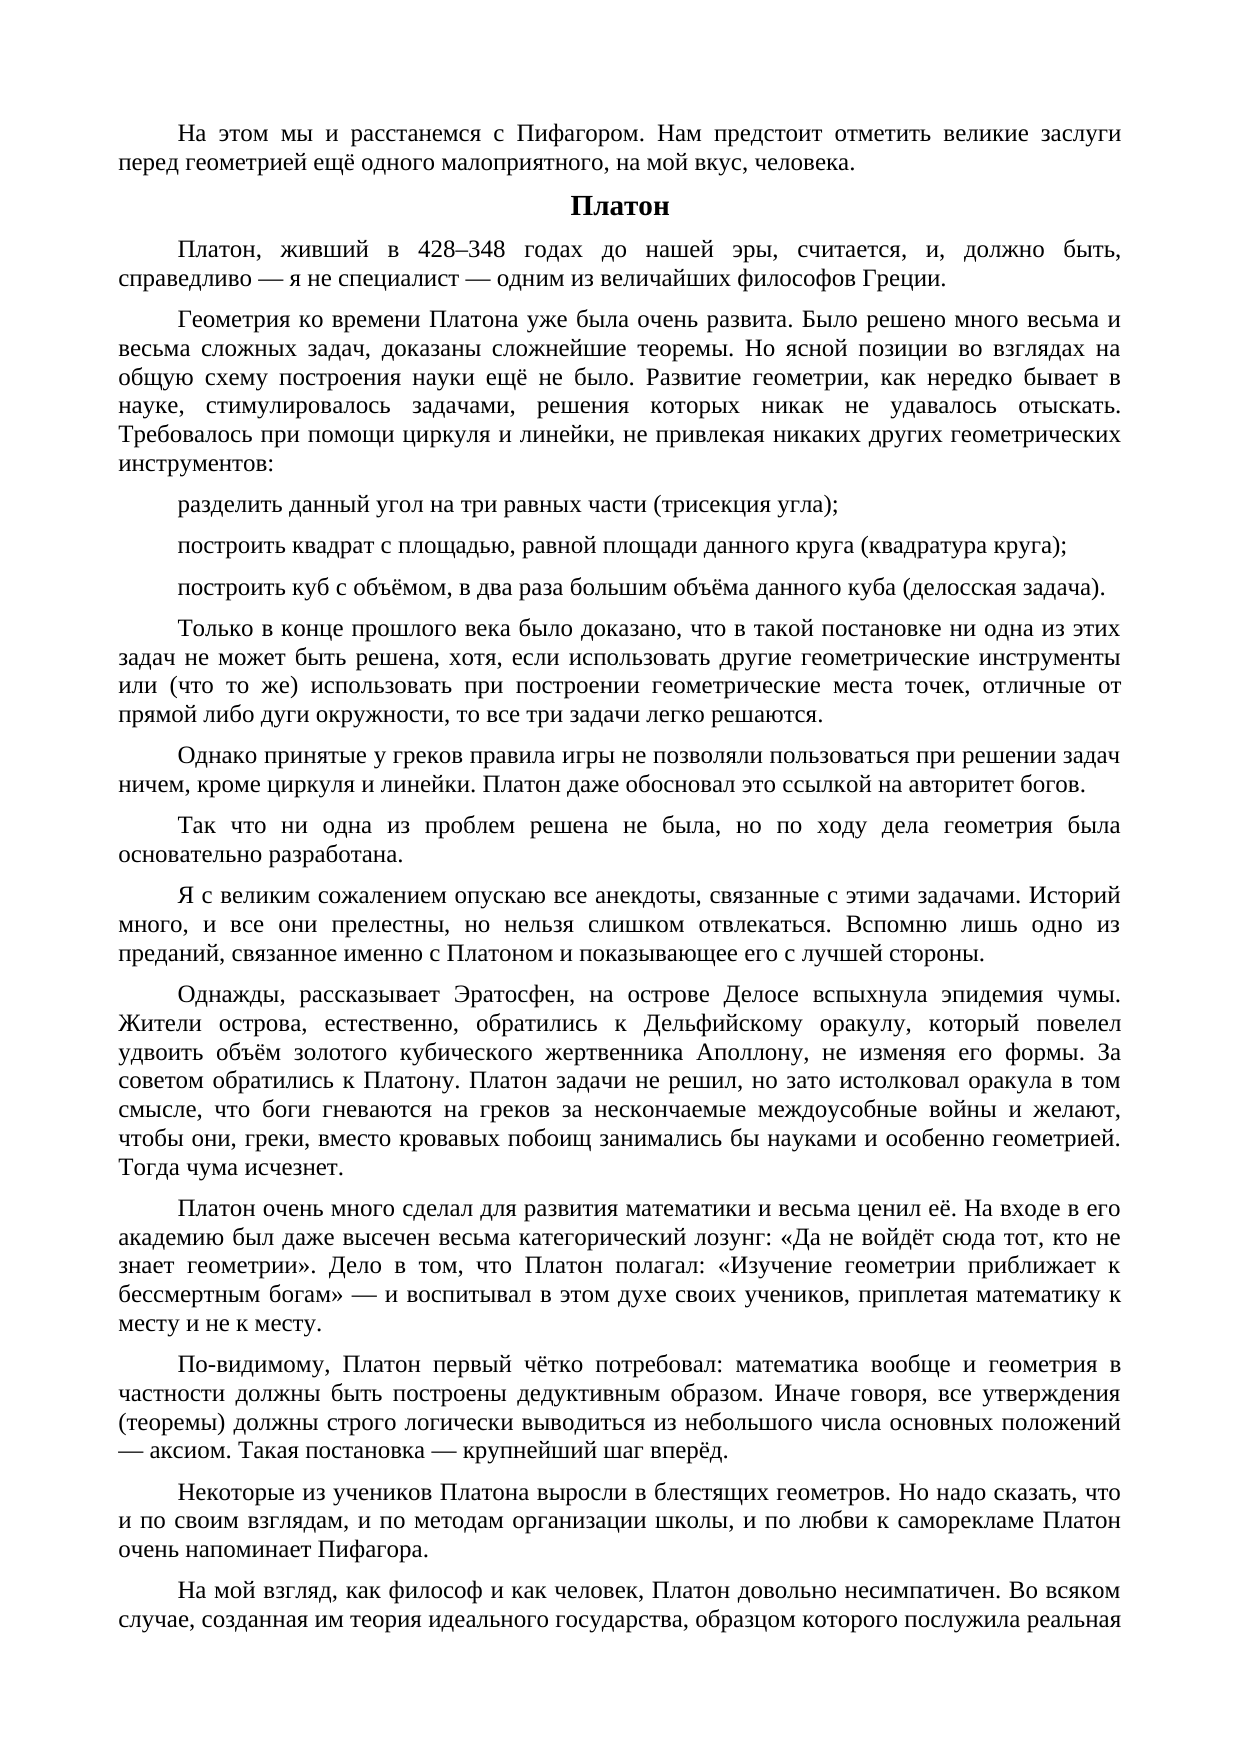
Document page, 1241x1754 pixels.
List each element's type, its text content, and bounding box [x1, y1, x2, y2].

text Платон очень много сделал для развития математики и весьма ценил её. На входе в его академию был даже высечен весьма категорический лозунг: «Да не войдёт сюда тот, кто не знает геометрии». Дело в том, что Платон полагал: «Изучение геометрии приближает к бессмертным богам» — и воспитывал в этом духе своих учеников, приплетая математику к месту и не к месту. [118, 1193, 1122, 1337]
text построить квадрат с площадью, равной площади данного круга (квадратура круга); [118, 530, 1122, 559]
text Так что ни одна из проблем решена не была, но по ходу дела геометрия была основательно разработана. [118, 810, 1122, 868]
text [118, 1575, 1122, 1633]
text Однажды, рассказывает Эратосфен, на острове Делосе вспыхнула эпидемия чумы. Жители острова, естественно, обратились к Дельфийскому оракулу, который повелел удвоить объём золотого кубического жертвенника Аполлону, не изменяя его формы. За советом обратились к Платону. Платон задачи не решил, но зато истолковал оракула в том смысле, что боги гневаются на греков за нескончаемые междоусобные войны и желают, чтобы они, греки, вместо кровавых побоищ занимались бы науками и особенно геометрией. Тогда чума исчезнет. [118, 979, 1122, 1180]
text Я с великим сожалением опускаю все анекдоты, связанные с этими задачами. Историй много, и все они прелестны, но нельзя слишком отвлекаться. Вспомню лишь одно из преданий, связанное именно с Платоном и показывающее его с лучшей стороны. [118, 880, 1122, 967]
text Некоторые из учеников Платона выросли в блестящих геометров. Но надо сказать, что и по своим взглядам, и по методам организации школы, и по любви к саморекламе Платон очень напоминает Пифагора. [118, 1477, 1122, 1563]
text По-видимому, Платон первый чётко потребовал: математика вообще и геометрия в частности должны быть построены дедуктивным образом. Иначе говоря, все утверждения (теоремы) должны строго логически выводиться из небольшого числа основных положений — аксиом. Такая постановка — крупнейший шаг вперёд. [118, 1349, 1122, 1464]
text Однако принятые у греков правила игры не позволяли пользоваться при решении задач ничем, кроме циркуля и линейки. Платон даже обосновал это ссылкой на авторитет богов. [118, 740, 1122, 798]
text Платон [118, 188, 1122, 222]
text Платон, живший в 428–348 годах до нашей эры, считается, и, должно быть, справедливо — я не специалист — одним из величайших философов Греции. [118, 234, 1122, 292]
text Только в конце прошлого века было доказано, что в такой постановке ни одна из этих задач не может быть решена, хотя, если использовать другие геометрические инструменты или (что то же) использовать при построении геометрические места точек, отличные от прямой либо дуги окружности, то все три задачи легко решаются. [118, 613, 1122, 728]
text построить куб с объёмом, в два раза большим объёма данного куба (делосская задача). [118, 572, 1122, 600]
text Геометрия ко времени Платона уже была очень развита. Было решено много весьма и весьма сложных задач, доказаны сложнейшие теоремы. Но ясной позиции во взглядах на общую схему построения науки ещё не было. Развитие геометрии, как нередко бывает в науке, стимулировалось задачами, решения которых никак не удавалось отыскать. Требовалось при помощи циркуля и линейки, не привлекая никаких других геометрических инструментов: [118, 304, 1122, 477]
text разделить данный угол на три равных части (трисекция угла); [118, 489, 1122, 518]
text На этом мы и расстанемся с Пифагором. Нам предстоит отметить великие заслуги перед геометрией ещё одного малоприятного, на мой вкус, человека. [118, 118, 1122, 176]
